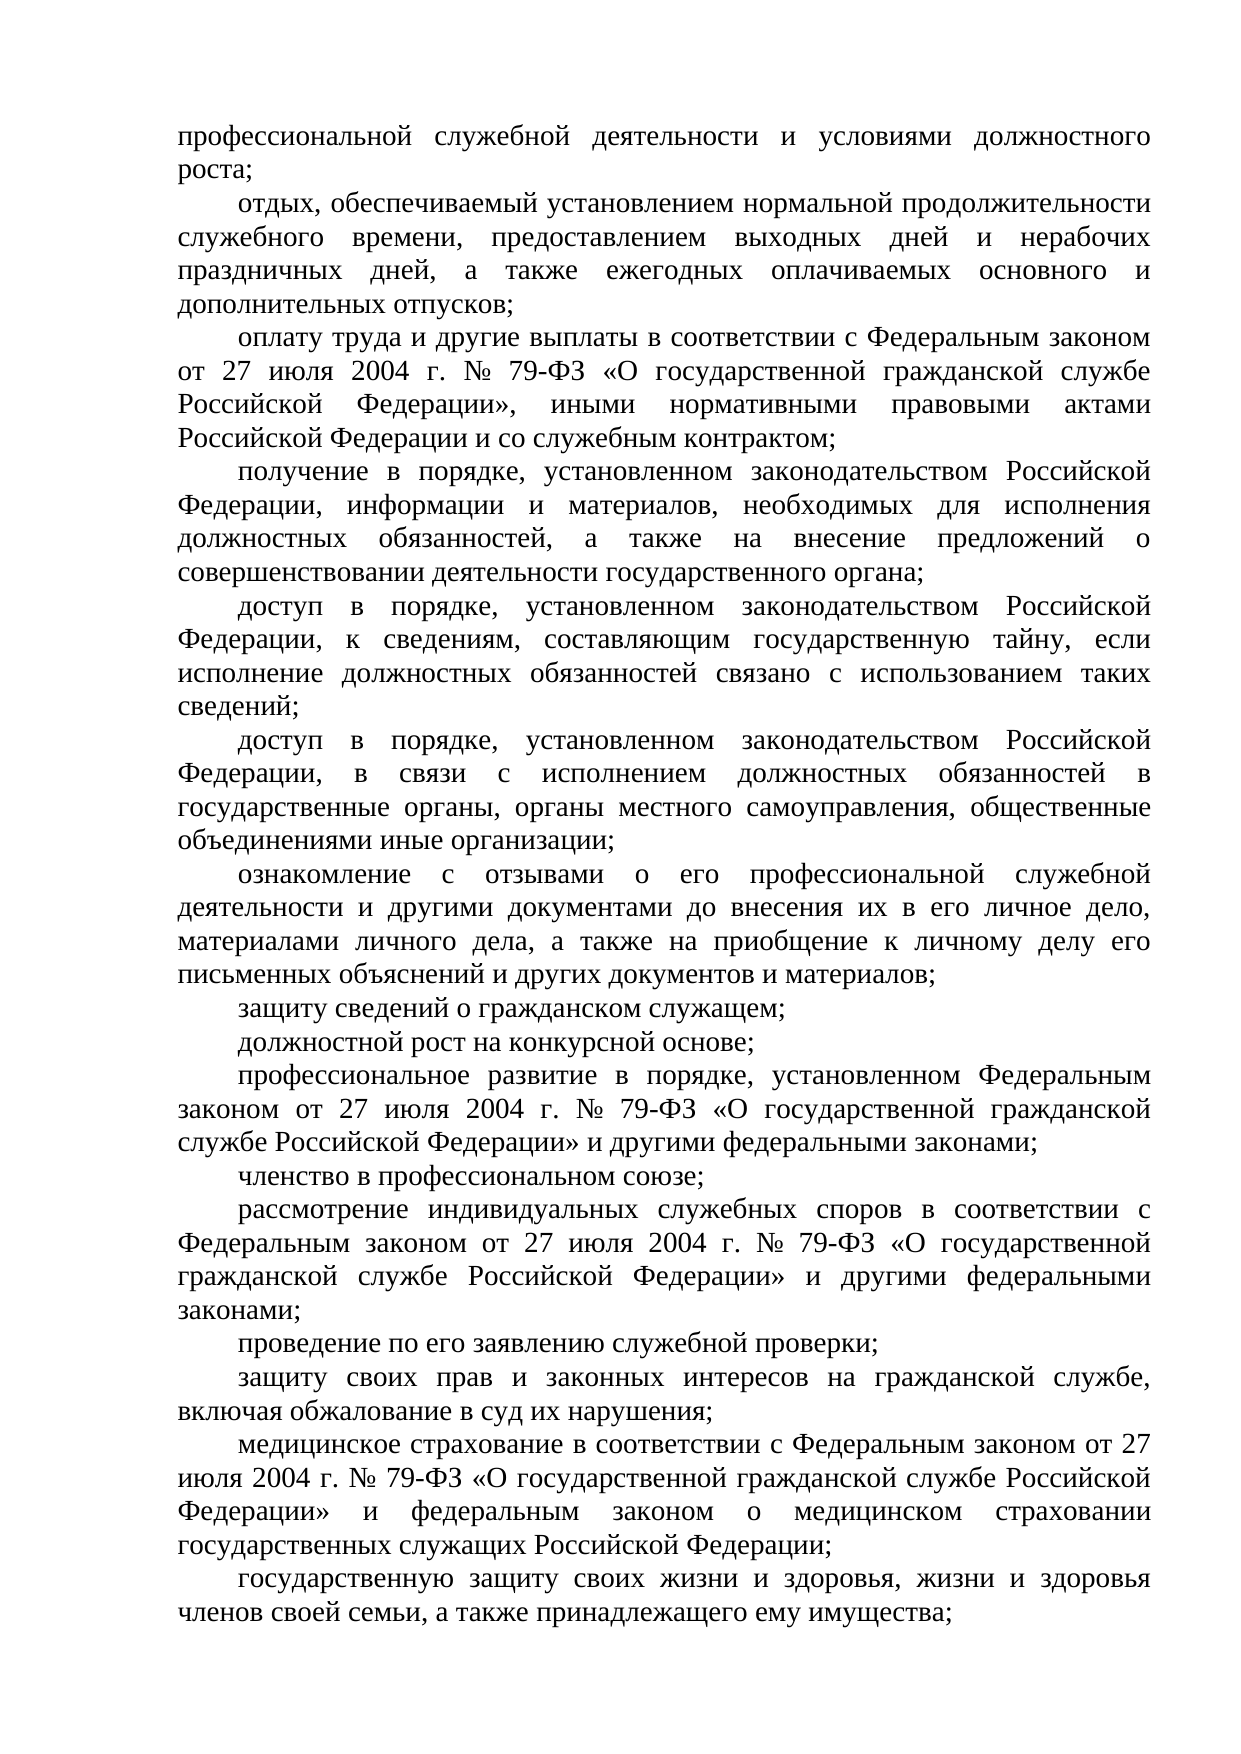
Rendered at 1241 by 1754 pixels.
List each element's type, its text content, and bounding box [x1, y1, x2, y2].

text проведение по его заявлению служебной проверки; [177, 1326, 1152, 1359]
text защиту сведений о гражданском служащем; [177, 990, 1152, 1024]
text профессиональное развитие в порядке, установленном Федеральным законом от 27 июля . № 79-ФЗ «О государственной гражданской службе Российской Федерации» и другими федеральными законами; [177, 1057, 1152, 1158]
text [177, 118, 1152, 185]
text должностной рост на конкурсной основе; [177, 1024, 1152, 1057]
text доступ в порядке, установленном законодательством Российской Федерации, к сведениям, составляющим государственную тайну, если исполнение должностных обязанностей связано с использованием таких сведений; [177, 588, 1152, 722]
text доступ в порядке, установленном законодательством Российской Федерации, в связи с исполнением должностных обязанностей в государственные органы, органы местного самоуправления, общественные объединениями иные организации; [177, 722, 1152, 856]
text рассмотрение индивидуальных служебных споров в соответствии с Федеральным законом от 27 июля . № 79-ФЗ «О государственной гражданской службе Российской Федерации» и другими федеральными законами; [177, 1191, 1152, 1326]
text получение в порядке, установленном законодательством Российской Федерации, информации и материалов, необходимых для исполнения должностных обязанностей, а также на внесение предложений о совершенствовании деятельности государственного органа; [177, 453, 1152, 588]
text отдых, обеспечиваемый установлением нормальной продолжительности служебного времени, предоставлением выходных дней и нерабочих праздничных дней, а также ежегодных оплачиваемых основного и дополнительных отпусков; [177, 185, 1152, 319]
text ознакомление с отзывами о его профессиональной служебной деятельности и другими документами до внесения их в его личное дело, материалами личного дела, а также на приобщение к личному делу его письменных объяснений и других документов и материалов; [177, 856, 1152, 990]
text членство в профессиональном союзе; [177, 1158, 1152, 1191]
text медицинское страхование в соответствии с Федеральным законом от 27 июля . № 79-ФЗ «О государственной гражданской службе Российской Федерации» и федеральным законом о медицинском страховании государственных служащих Российской Федерации; [177, 1426, 1152, 1560]
text государственную защиту своих жизни и здоровья, жизни и здоровья членов своей семьи, а также принадлежащего ему имущества; [177, 1560, 1152, 1627]
text оплату труда и другие выплаты в соответствии с Федеральным законом от 27 июля . № 79-ФЗ «О государственной гражданской службе Российской Федерации», иными нормативными правовыми актами Российской Федерации и со служебным контрактом; [177, 319, 1152, 453]
text защиту своих прав и законных интересов на гражданской службе, включая обжалование в суд их нарушения; [177, 1359, 1152, 1426]
